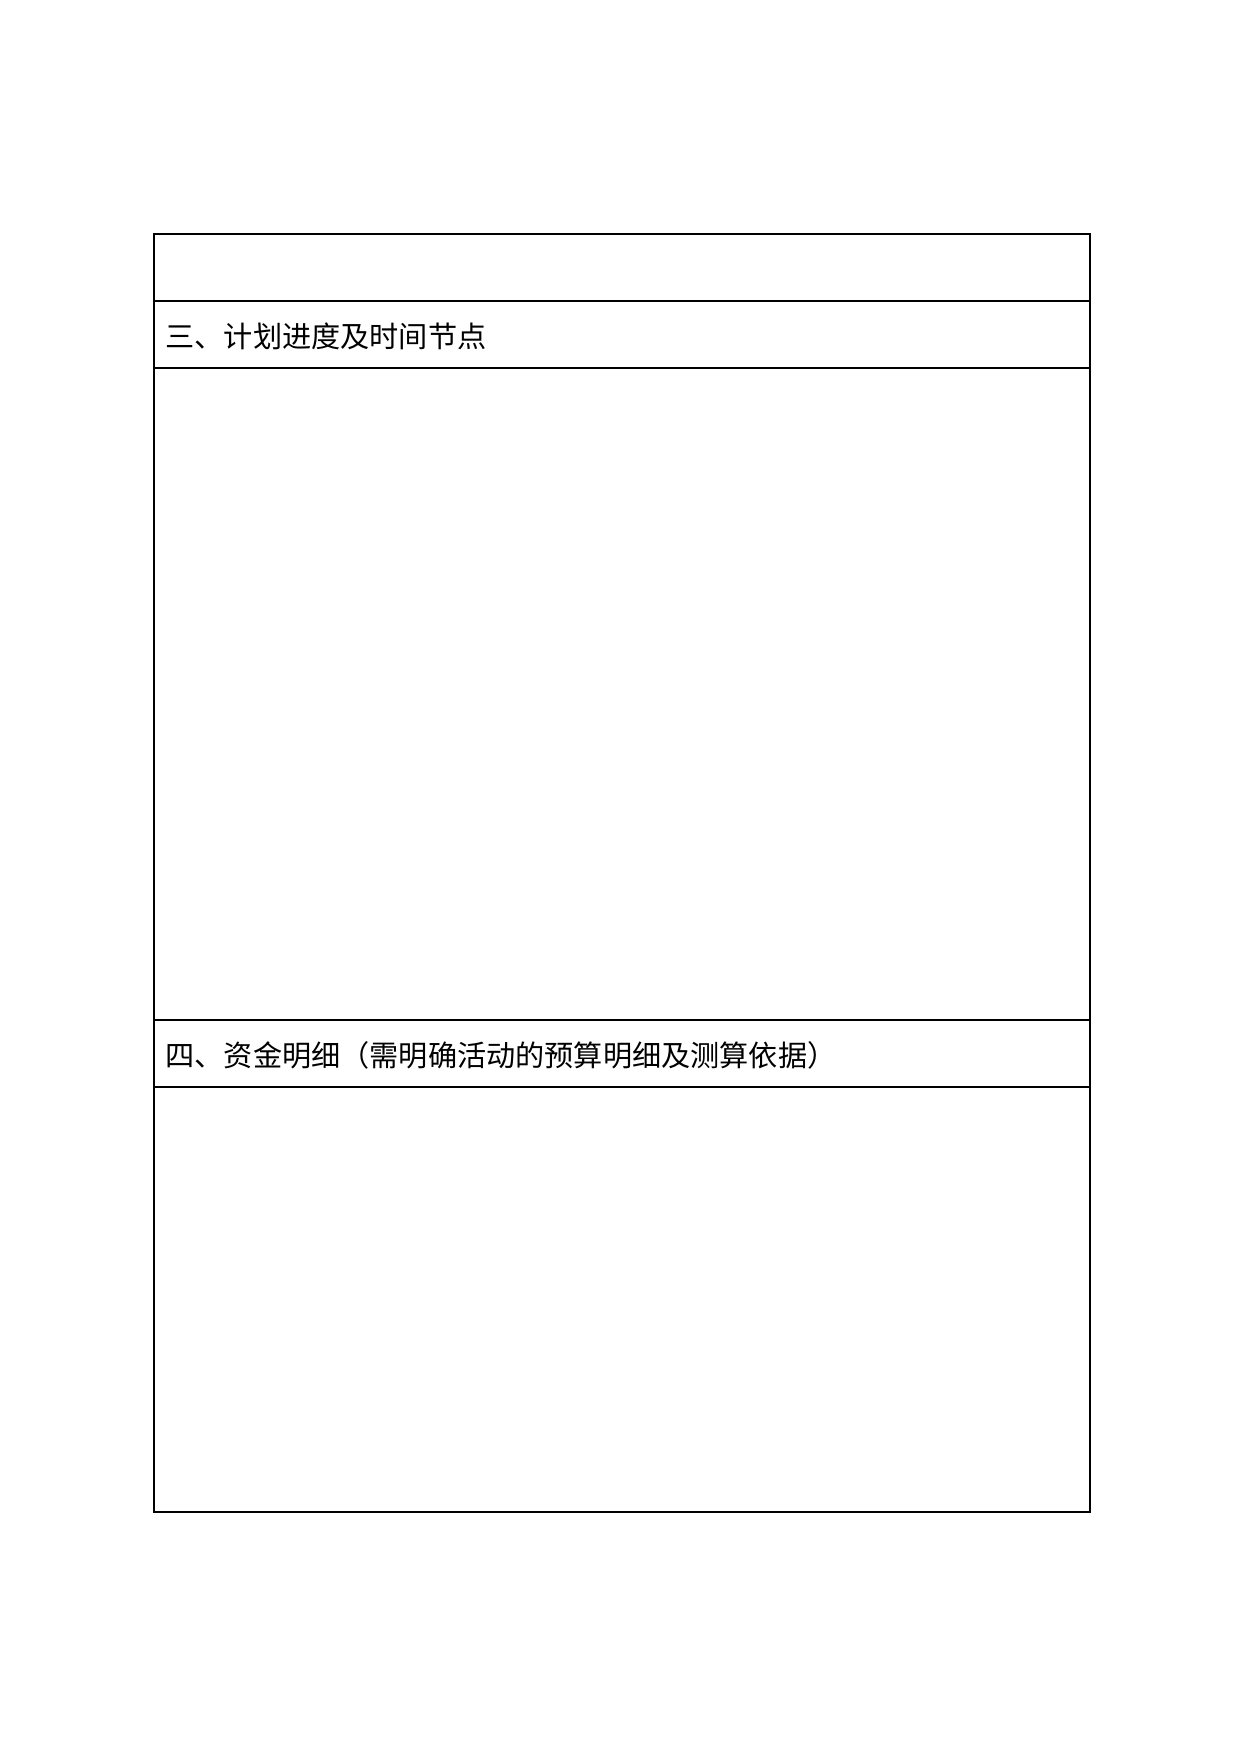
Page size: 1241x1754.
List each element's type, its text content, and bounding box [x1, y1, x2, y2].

table_cell [155, 369, 1089, 1019]
table_cell 三、计划进度及时间节点 [155, 302, 1089, 367]
table_cell 四、资金明细（需明确活动的预算明细及测算依据） [155, 1021, 1089, 1086]
table_cell [155, 1088, 1089, 1511]
table_cell [155, 235, 1089, 300]
